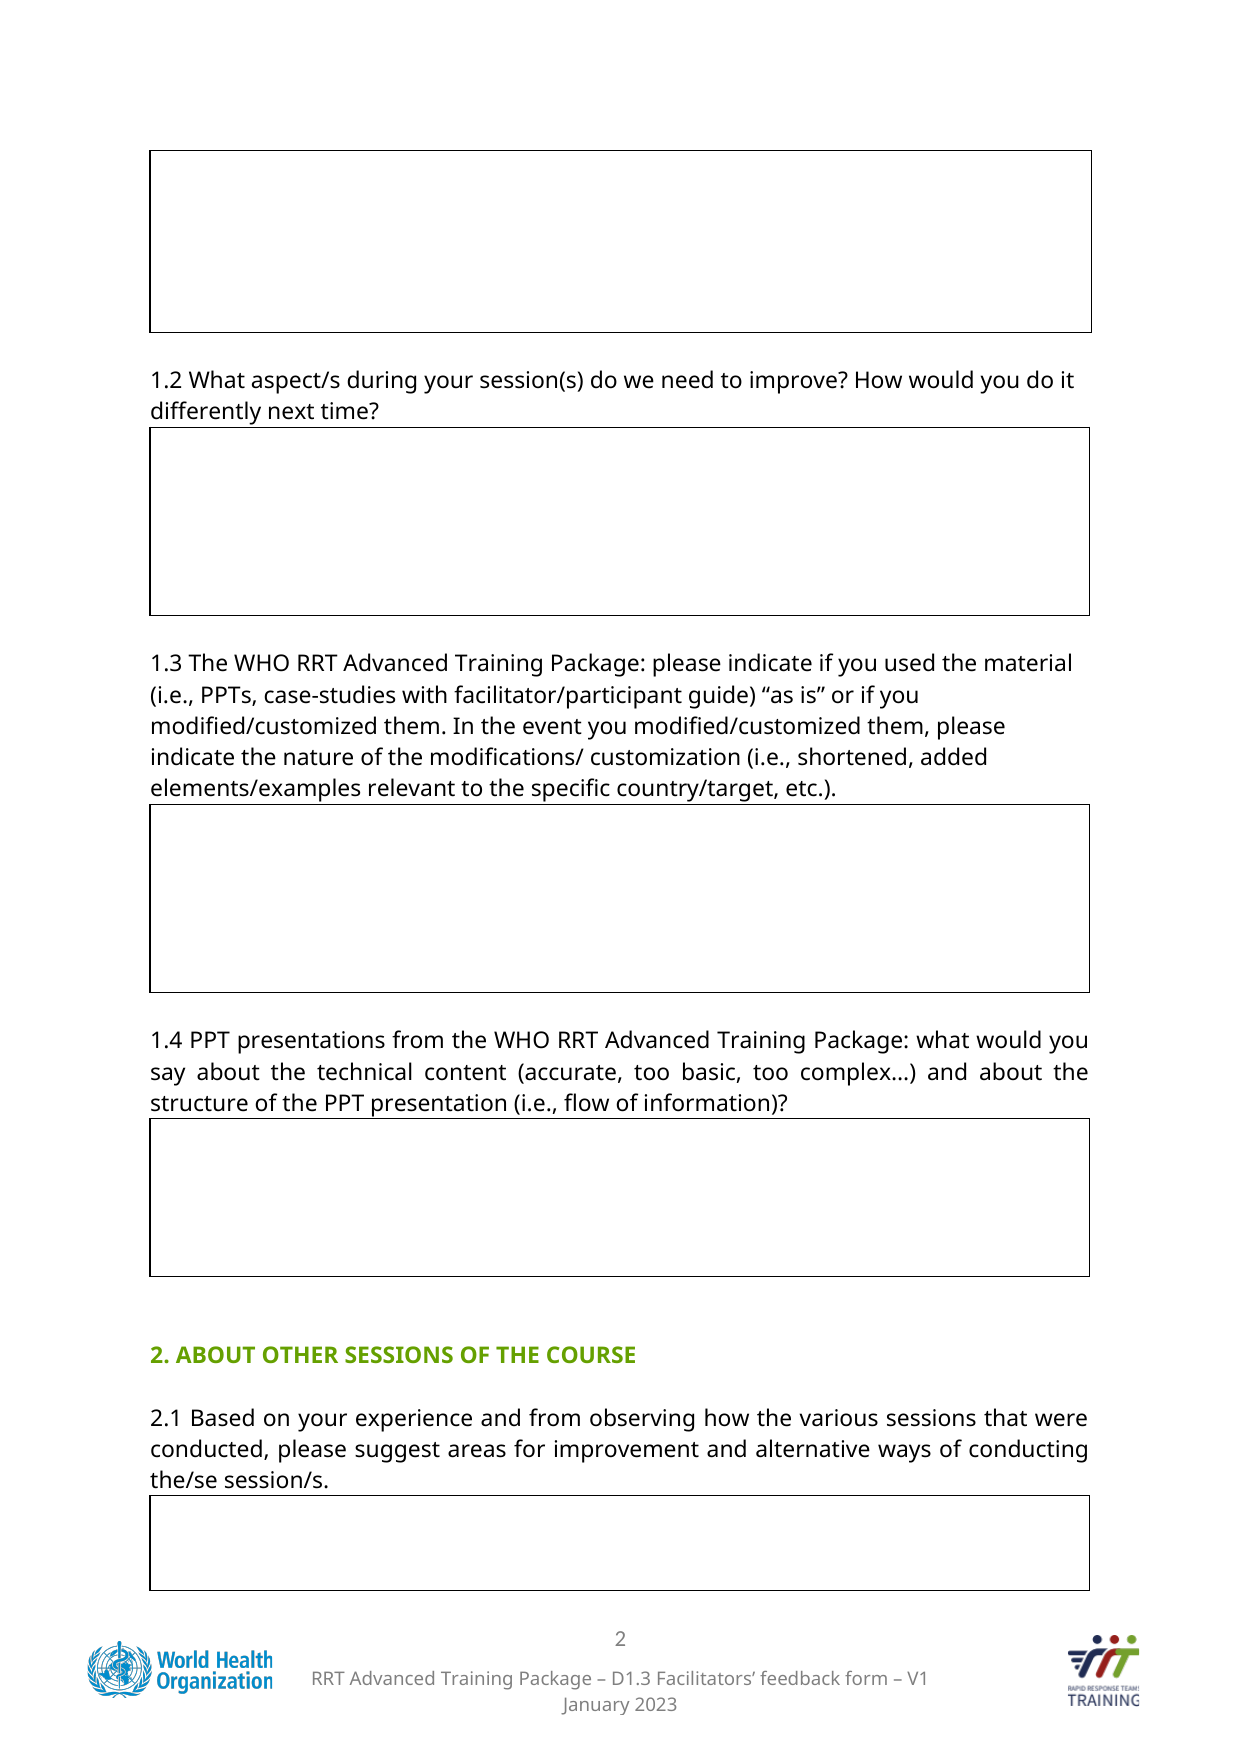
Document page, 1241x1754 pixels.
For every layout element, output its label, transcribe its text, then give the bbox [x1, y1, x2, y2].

text 1.4 PPT presentations from the WHO RRT Advanced Training Package: what would you say about the technical content (accurate, too basic, too complex…) and about the structure of the PPT presentation (i.e., flow of information)? [150, 1024, 1090, 1118]
table_header [151, 1119, 1089, 1276]
text 2. ABOUT OTHER SESSIONS OF THE COURSE [150, 1339, 1090, 1370]
table_header [151, 428, 1089, 615]
text 1.2 What aspect/s during your session(s) do we need to improve? How would you do it differently next time? [150, 364, 1090, 427]
table_header [151, 151, 1091, 332]
text 1.3 The WHO RRT Advanced Training Package: please indicate if you used the material (i.e., PPTs, case-studies with facilitator/participant guide) “as is” or if you modified/customized them. In the event you modified/customized them, please indicate the nature of the modifications/ customization (i.e., shortened, added elements/examples relevant to the specific country/target, etc.). [150, 647, 1090, 804]
table_header [151, 805, 1089, 992]
text 2.1 Based on your experience and from observing how the various sessions that were conducted, please suggest areas for improvement and alternative ways of conducting the/se session/s. [150, 1402, 1090, 1495]
picture [87, 1641, 273, 1698]
picture [87, 1677, 123, 1698]
table_header [151, 1496, 1089, 1590]
